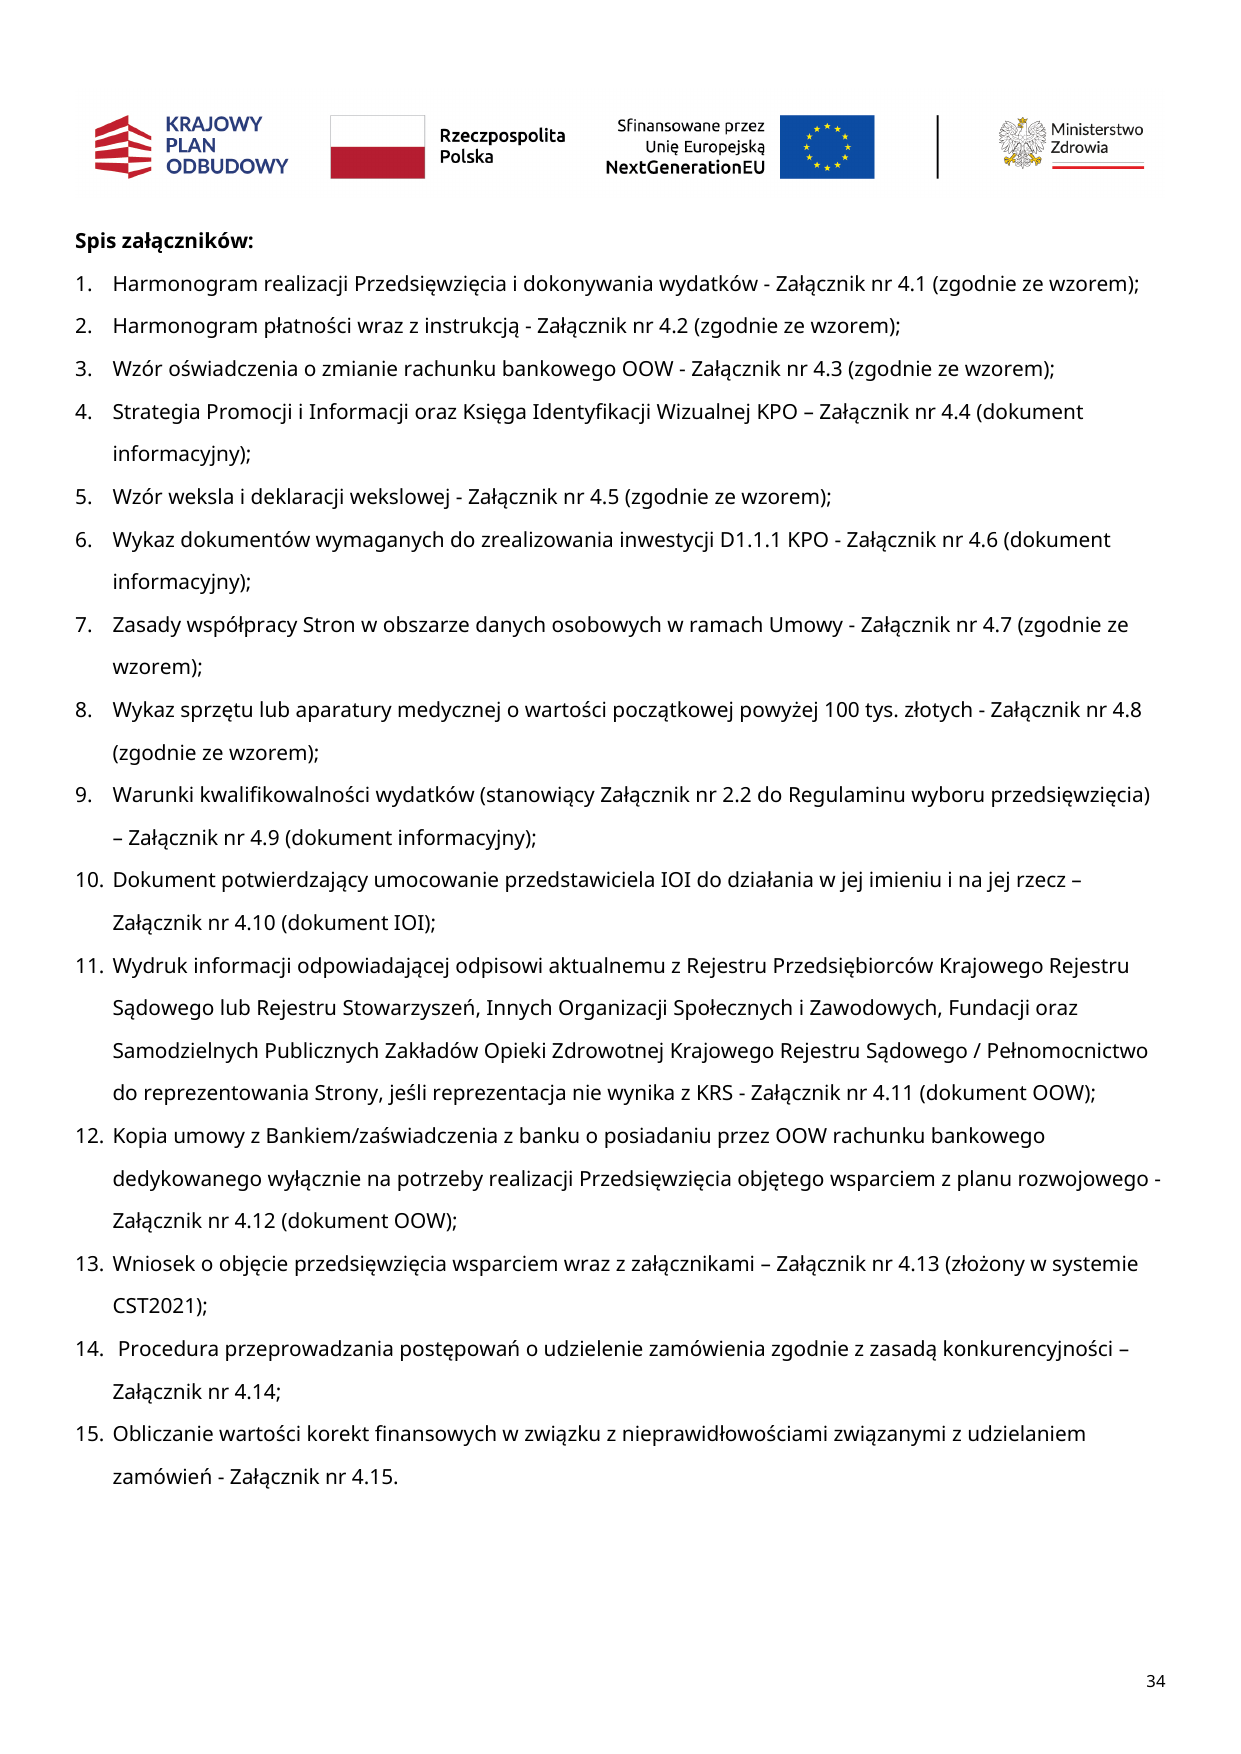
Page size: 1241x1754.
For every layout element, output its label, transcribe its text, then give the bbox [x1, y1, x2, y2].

list Wykaz sprzętu lub aparatury medycznej o wartości początkowej powyżej 100 tys. złotych - Załącznik nr 4.8 (zgodnie ze wzorem); [75, 695, 1165, 766]
list Wydruk informacji odpowiadającej odpisowi aktualnemu z Rejestru Przedsiębiorców Krajowego Rejestru Sądowego lub Rejestru Stowarzyszeń, Innych Organizacji Społecznych i Zawodowych, Fundacji oraz Samodzielnych Publicznych Zakładów Opieki Zdrowotnej Krajowego Rejestru Sądowego / Pełnomocnictwo do reprezentowania Strony, jeśli reprezentacja nie wynika z KRS - Załącznik nr 4.11 (dokument OOW); [75, 951, 1165, 1107]
list Dokument potwierdzający umocowanie przedstawiciela IOI do działania w jej imieniu i na jej rzecz – Załącznik nr 4.10 (dokument IOI); [75, 866, 1165, 937]
list Procedura przeprowadzania postępowań o udzielenie zamówienia zgodnie z zasadą konkurencyjności – Załącznik nr 4.14; [75, 1334, 1165, 1405]
list Wniosek o objęcie przedsięwzięcia wsparciem wraz z załącznikami – Załącznik nr 4.13 (złożony w systemie CST2021); [75, 1249, 1165, 1320]
list Warunki kwalifikowalności wydatków (stanowiący Załącznik nr 2.2 do Regulaminu wyboru przedsięwzięcia) – Załącznik nr 4.9 (dokument informacyjny); [75, 780, 1165, 851]
list Wzór weksla i deklaracji wekslowej - Załącznik nr 4.5 (zgodnie ze wzorem); [75, 482, 1165, 511]
list Harmonogram realizacji Przedsięwzięcia i dokonywania wydatków - Załącznik nr 4.1 (zgodnie ze wzorem); [75, 269, 1165, 297]
text Spis załączników: [75, 226, 1165, 255]
list Wykaz dokumentów wymaganych do zrealizowania inwestycji D1.1.1 KPO - Załącznik nr 4.6 (dokument informacyjny); [75, 525, 1165, 596]
list Kopia umowy z Bankiem/zaświadczenia z banku o posiadaniu przez OOW rachunku bankowego dedykowanego wyłącznie na potrzeby realizacji Przedsięwzięcia objętego wsparciem z planu rozwojowego - Załącznik nr 4.12 (dokument OOW); [75, 1121, 1165, 1235]
list Wzór oświadczenia o zmianie rachunku bankowego OOW - Załącznik nr 4.3 (zgodnie ze wzorem); [75, 354, 1165, 383]
list Harmonogram płatności wraz z instrukcją - Załącznik nr 4.2 (zgodnie ze wzorem); [75, 312, 1165, 340]
list Strategia Promocji i Informacji oraz Księga Identyfikacji Wizualnej KPO – Załącznik nr 4.4 (dokument informacyjny); [75, 397, 1165, 468]
picture [75, 88, 1166, 198]
list Zasady współpracy Stron w obszarze danych osobowych w ramach Umowy - Załącznik nr 4.7 (zgodnie ze wzorem); [75, 610, 1165, 681]
list Obliczanie wartości korekt finansowych w związku z nieprawidłowościami związanymi z udzielaniem zamówień - Załącznik nr 4.15. [75, 1419, 1165, 1490]
